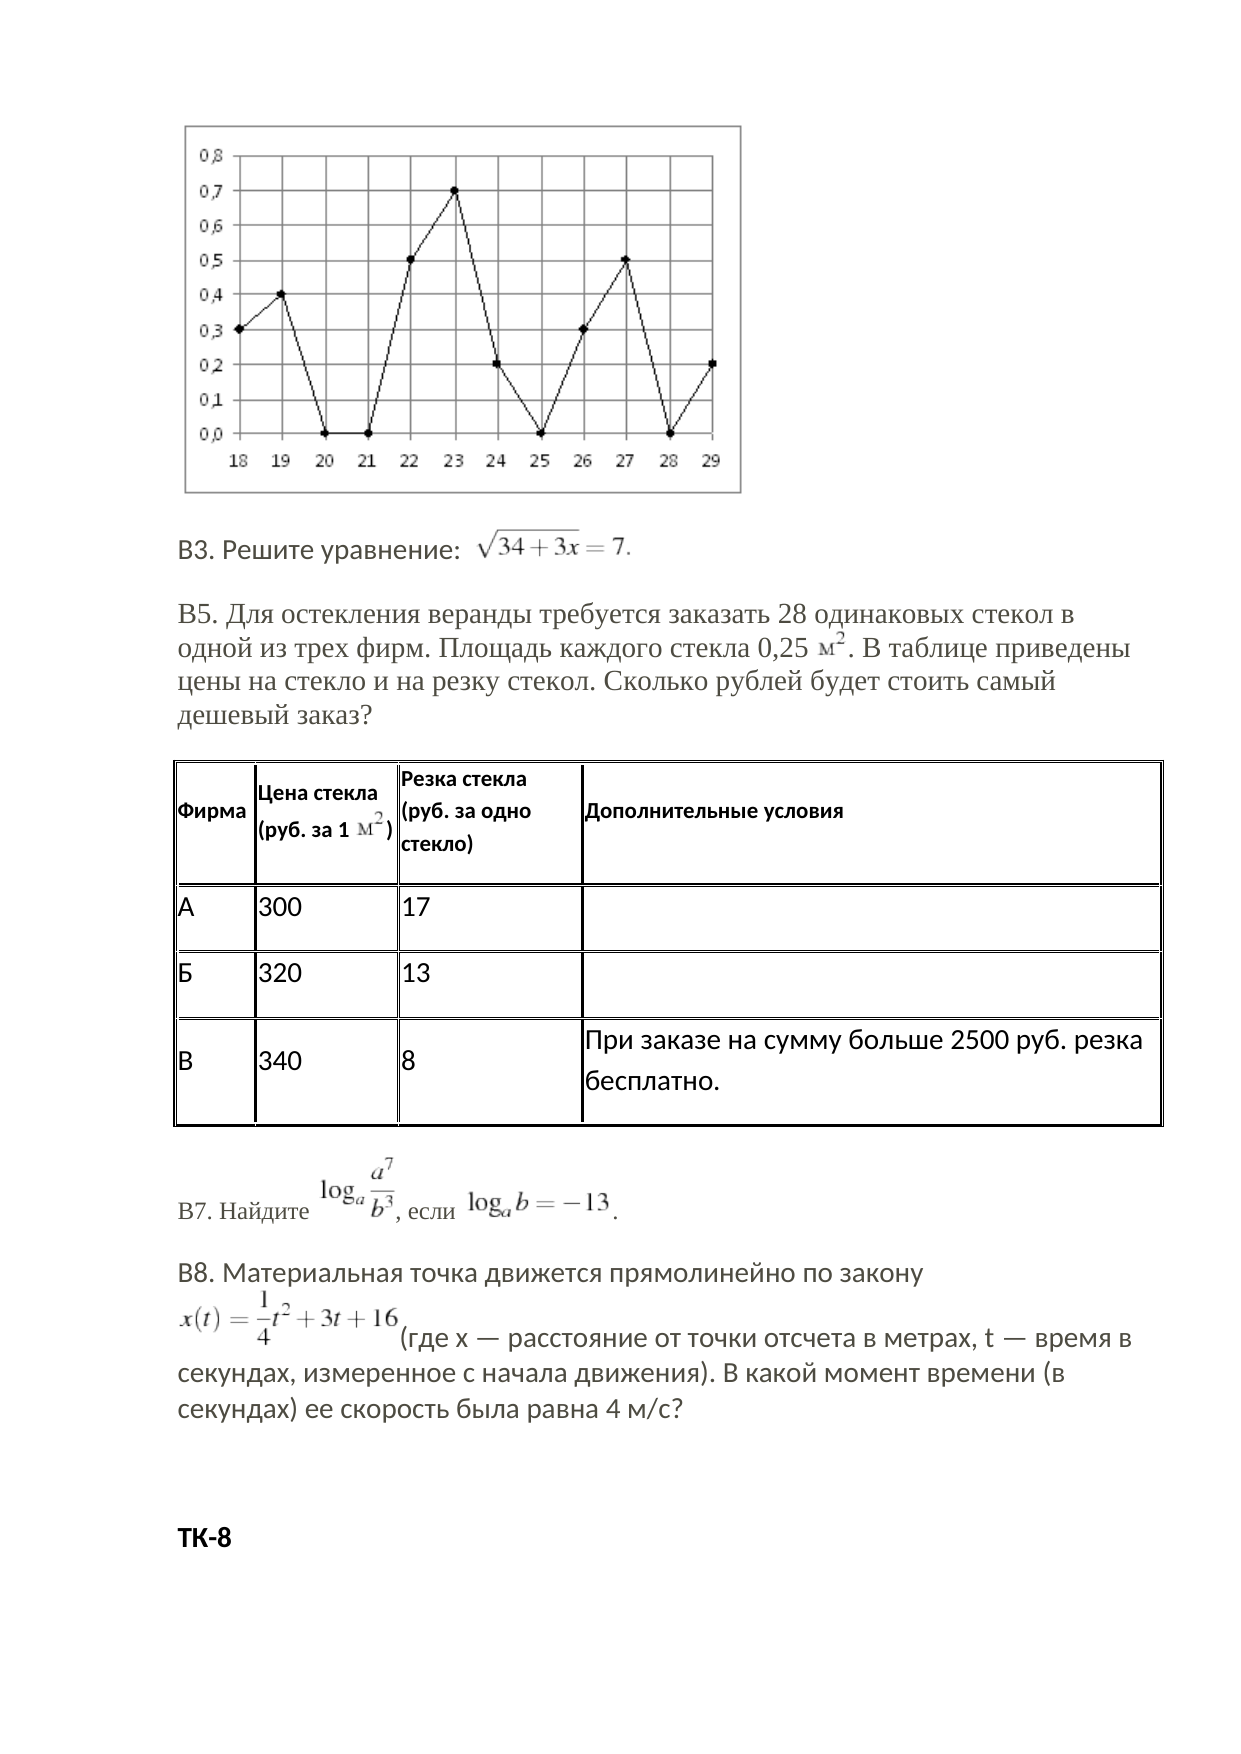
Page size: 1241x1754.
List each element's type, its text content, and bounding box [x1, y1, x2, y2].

table_header Фирма [177, 763, 255, 883]
table_header Резка стекла (руб. за одно стекло) [399, 763, 582, 883]
table_cell При заказе на сумму больше 2500 руб. резка бесплатно. [582, 1016, 1161, 1124]
picture [177, 1289, 399, 1347]
picture [462, 1191, 612, 1219]
table_cell 320 [257, 953, 397, 1016]
table_header Цена стекла (руб. за 1 ) [255, 763, 398, 883]
text ТК-8 [177, 1519, 1152, 1555]
table_cell A [177, 883, 254, 950]
table_cell 340 [255, 1020, 398, 1124]
table_cell 17 [400, 887, 581, 950]
text В3. Решите уравнение: [177, 528, 1152, 567]
table_cell 13 [400, 953, 581, 1016]
picture [816, 630, 848, 657]
text В8. Материальная точка движется прямолинейно по закону (где x — расстояние от точки отсчета в метрах, t — время в секундах, измеренное с начала движения). В какой момент времени (в секундах) ее скорость была равна 4 м/с? [177, 1254, 1152, 1426]
table_cell 300 [257, 887, 397, 950]
picture [177, 118, 748, 500]
picture [467, 528, 635, 560]
table_cell Б [175, 950, 255, 1016]
picture [354, 810, 386, 837]
picture [315, 1156, 396, 1219]
table_header Дополнительные условия [582, 763, 1160, 883]
table_cell [582, 950, 1162, 1016]
table_cell 8 [399, 1020, 582, 1124]
table_cell [584, 883, 1161, 950]
table_cell В [177, 1016, 255, 1124]
text В7. Найдите , если . [177, 1156, 1152, 1224]
text В5. Для остекления веранды требуется заказать 28 одинаковых стекол в одной из трех фирм. Площадь каждого стекла 0,25 . В таблице приведены цены на стекло и на резку стекол. Сколько рублей будет стоить самый дешевый заказ? [177, 596, 1152, 730]
